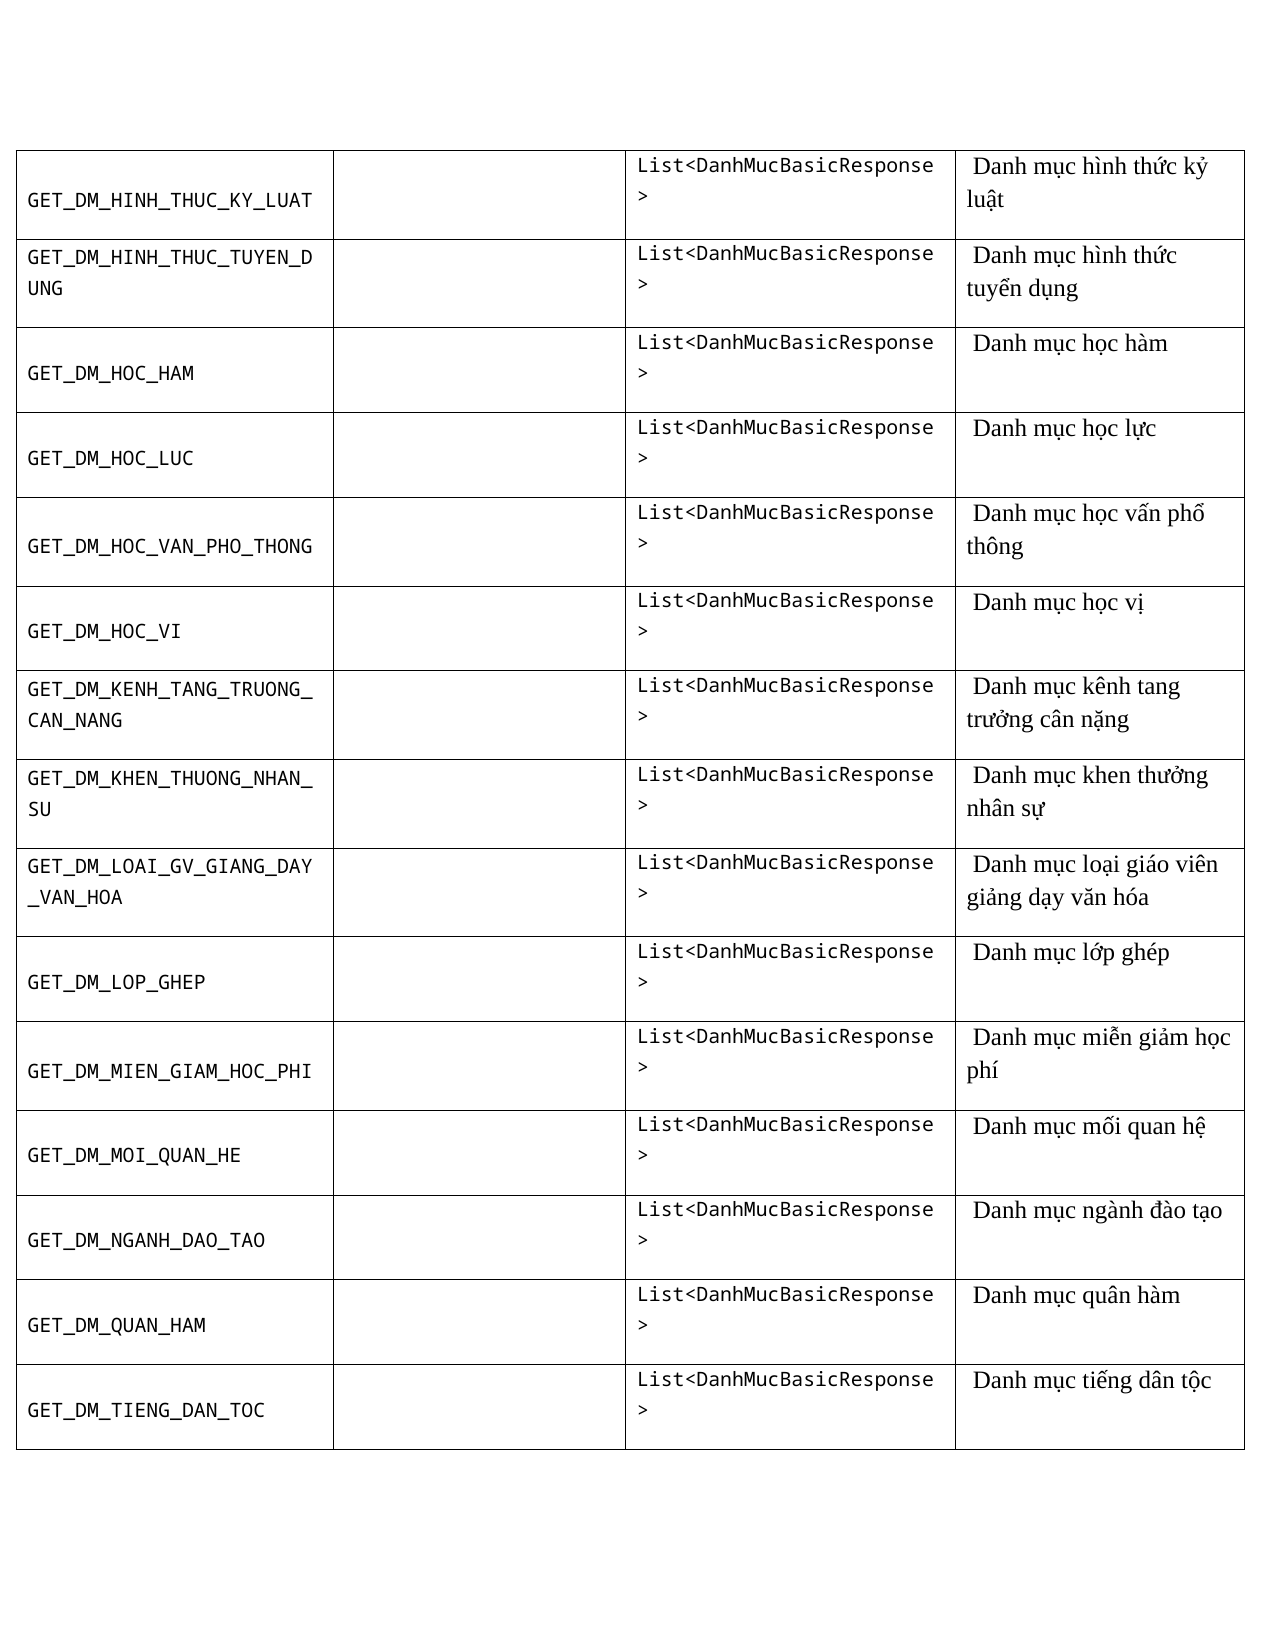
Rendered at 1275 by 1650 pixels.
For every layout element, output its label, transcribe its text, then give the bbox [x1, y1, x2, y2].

table_cell List<DanhMucBasicResponse> [626, 1022, 955, 1110]
table_cell GET_DM_QUAN_HAM [17, 1280, 333, 1364]
table_cell GET_DM_NGANH_DAO_TAO [17, 1196, 333, 1279]
table_cell [334, 849, 625, 936]
table_cell [334, 151, 625, 239]
table_cell List<DanhMucBasicResponse> [626, 413, 955, 497]
table_cell List<DanhMucBasicResponse> [626, 498, 955, 586]
table_cell Danh mục khen thưởng nhân sự [956, 760, 1244, 848]
table_cell Danh mục học vị [956, 587, 1244, 670]
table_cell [626, 151, 955, 239]
table_cell List<DanhMucBasicResponse> [626, 1196, 955, 1279]
table_cell GET_DM_HOC_HAM [17, 328, 333, 412]
table_cell List<DanhMucBasicResponse> [626, 240, 955, 327]
table_cell List<DanhMucBasicResponse> [626, 587, 955, 670]
table_cell GET_DM_MIEN_GIAM_HOC_PHI [17, 1022, 333, 1110]
table_cell Danh mục miễn giảm học phí [956, 1022, 1244, 1110]
table_cell [334, 937, 625, 1021]
table_cell GET_DM_HOC_VAN_PHO_THONG [17, 498, 333, 586]
table_cell GET_DM_HOC_LUC [17, 413, 333, 497]
table_cell [334, 328, 625, 412]
table_cell Danh mục học hàm [956, 328, 1244, 412]
table_cell GET_DM_HOC_VI [17, 587, 333, 670]
table_cell [334, 1280, 625, 1364]
table_cell [334, 1022, 625, 1110]
table_cell [334, 587, 625, 670]
table_cell GET_DM_LOP_GHEP [17, 937, 333, 1021]
table_cell [334, 1365, 625, 1449]
table_cell Danh mục lớp ghép [956, 937, 1244, 1021]
table_cell [334, 498, 625, 586]
table_cell Danh mục ngành đào tạo [956, 1196, 1244, 1279]
table_cell List<DanhMucBasicResponse> [626, 937, 955, 1021]
table_cell List<DanhMucBasicResponse> [626, 1280, 955, 1364]
table_cell List<DanhMucBasicResponse> [626, 671, 955, 759]
table_cell Danh mục quân hàm [956, 1280, 1244, 1364]
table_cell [626, 1365, 955, 1449]
table_cell List<DanhMucBasicResponse> [626, 328, 955, 412]
table_cell Danh mục học vấn phổ thông [956, 498, 1244, 586]
table_cell GET_DM_HINH_THUC_TUYEN_DUNG [17, 240, 333, 327]
table_cell [334, 671, 625, 759]
table_cell Danh mục hình thức tuyển dụng [956, 240, 1244, 327]
table_cell [334, 1111, 625, 1194]
table_cell GET_DM_HINH_THUC_KY_LUAT [17, 151, 333, 239]
table_cell Danh mục mối quan hệ [956, 1111, 1244, 1194]
table_cell [334, 413, 625, 497]
table_cell List<DanhMucBasicResponse> [626, 1111, 955, 1194]
table_cell List<DanhMucBasicResponse> [626, 849, 955, 936]
table_cell [334, 240, 625, 327]
table_cell GET_DM_LOAI_GV_GIANG_DAY_VAN_HOA [17, 849, 333, 936]
table_cell Danh mục tiếng dân tộc [956, 1365, 1244, 1449]
table_cell GET_DM_TIENG_DAN_TOC [17, 1365, 333, 1449]
table_cell Danh mục loại giáo viên giảng dạy văn hóa [956, 849, 1244, 936]
table_cell GET_DM_MOI_QUAN_HE [17, 1111, 333, 1194]
table_cell GET_DM_KENH_TANG_TRUONG_CAN_NANG [17, 671, 333, 759]
table_cell Danh mục kênh tang trưởng cân nặng [956, 671, 1244, 759]
table_cell GET_DM_KHEN_THUONG_NHAN_SU [17, 760, 333, 848]
table_cell List<DanhMucBasicResponse> [626, 760, 955, 848]
table_cell [334, 1196, 625, 1279]
table_cell Danh mục học lực [956, 413, 1244, 497]
table_cell Danh mục hình thức kỷ luật [956, 151, 1244, 239]
table_cell [334, 760, 625, 848]
